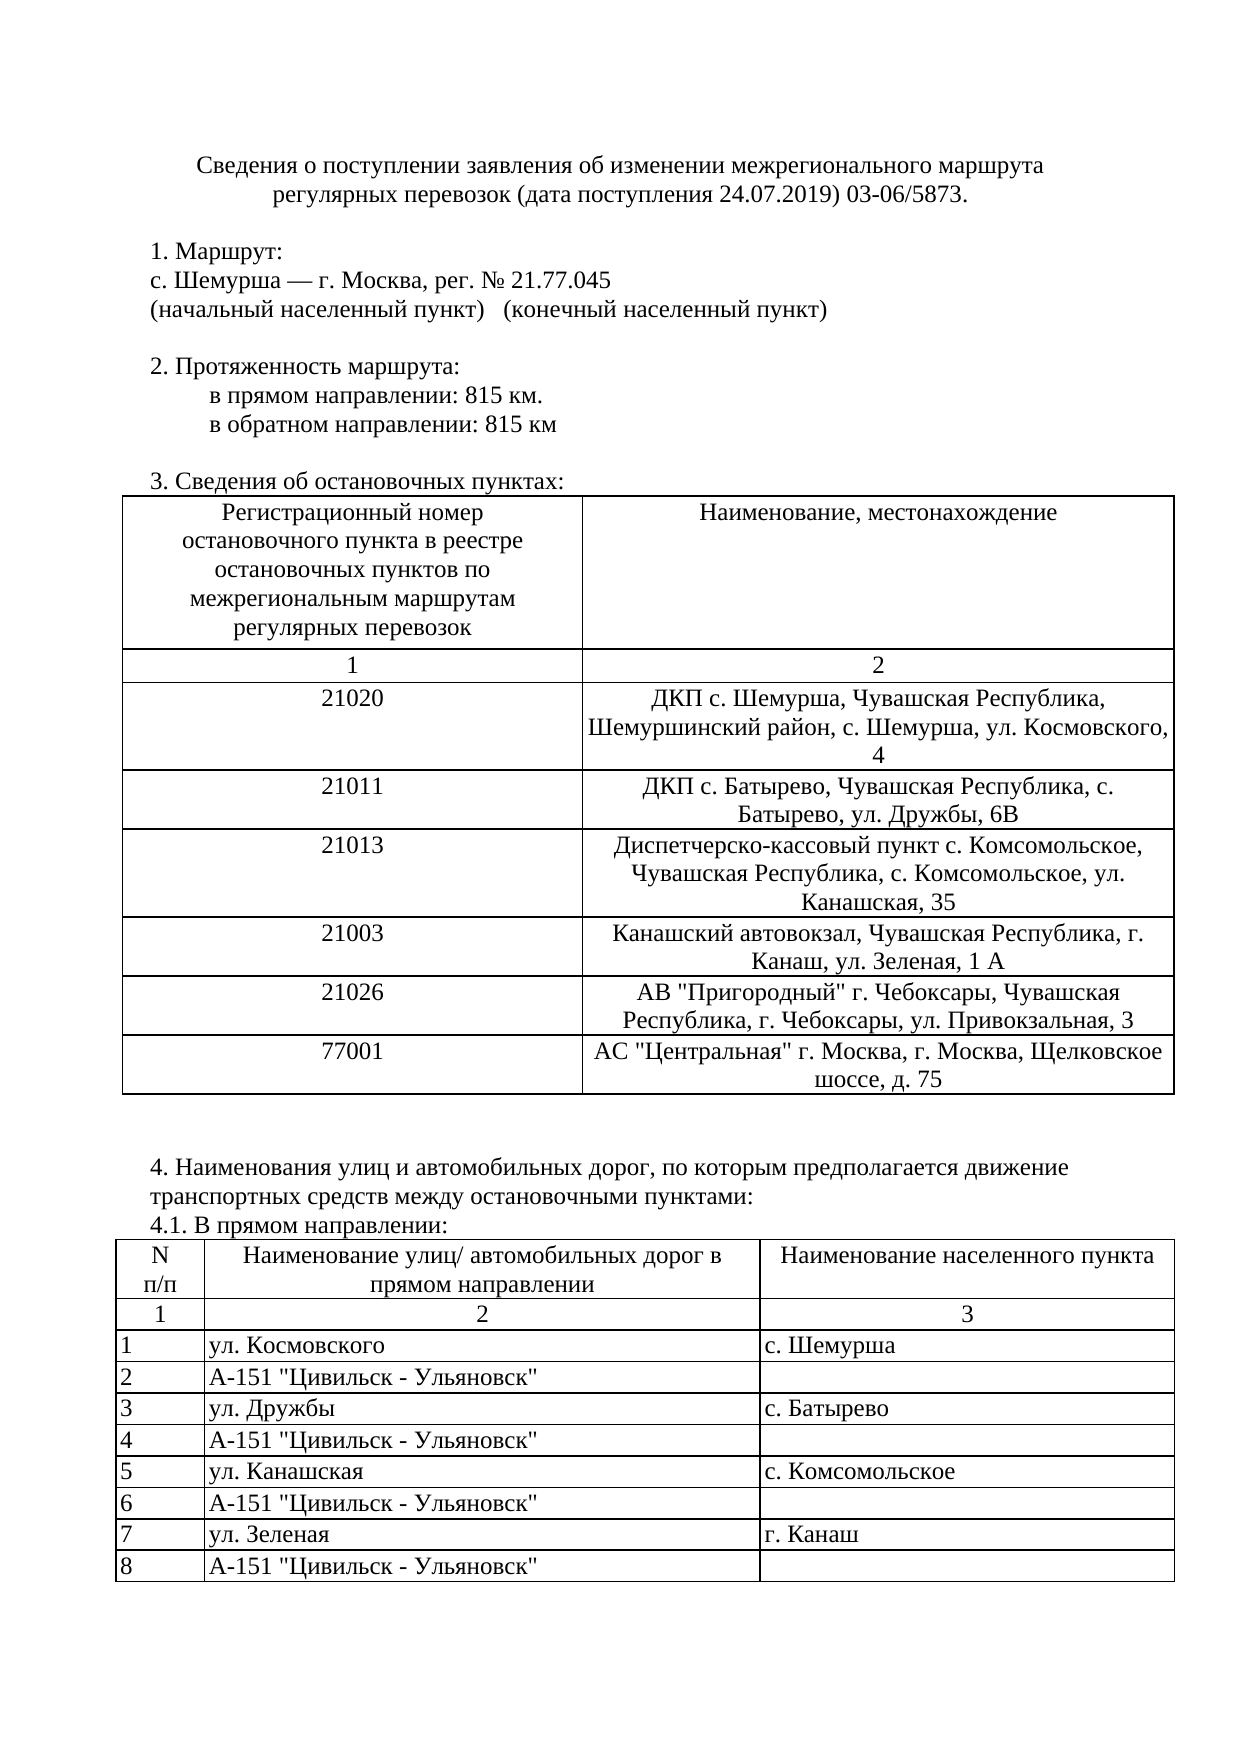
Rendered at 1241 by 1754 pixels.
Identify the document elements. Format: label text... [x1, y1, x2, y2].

table_cell 77001 [123, 1036, 582, 1093]
table_cell Диспетчерско-кассовый пункт с. Комсомольское, Чувашская Республика, с. Комсомольское, ул. Канашская, 35 [583, 830, 1173, 916]
table_header Наименование населенного пункта [761, 1240, 1174, 1298]
table_cell АВ "Пригородный" г. Чебоксары, Чувашская Республика, г. Чебоксары, ул. Привокзальная, 3 [583, 977, 1173, 1034]
table_cell [761, 1488, 1174, 1518]
table_cell 21020 [123, 683, 582, 769]
table_header Наименование, местонахождение [583, 497, 1173, 648]
text с. Шемурша — г. Москва, рег. № 21.77.045 [150, 265, 1090, 294]
table_cell ул. Дружбы [205, 1394, 759, 1423]
text 2. Протяженность маршрута: [150, 351, 1090, 380]
table_cell [761, 1551, 1174, 1581]
table_cell с. Шемурша [761, 1331, 1174, 1361]
table_cell ул. Космовского [205, 1331, 759, 1361]
text 1. Маршрут: [150, 236, 1090, 265]
table_cell 21011 [123, 771, 582, 828]
table_cell 5 [117, 1457, 204, 1486]
table_header N п/п [117, 1240, 204, 1298]
text Сведения о поступлении заявления об изменении межрегионального маршрута регулярных перевозок (дата поступления 24.07.2019) 03-06/5873. [150, 150, 1090, 207]
table_cell 21026 [123, 977, 582, 1034]
table_cell г. Канаш [761, 1520, 1174, 1549]
table_cell 2 [117, 1362, 204, 1392]
text 4. Наименования улиц и автомобильных дорог, по которым предполагается движение транспортных средств между остановочными пунктами: [150, 1152, 1090, 1210]
table_cell 1 [123, 650, 582, 681]
table_cell А-151 "Цивильск - Ульяновск" [205, 1551, 759, 1581]
table_cell А-151 "Цивильск - Ульяновск" [205, 1488, 759, 1518]
table_cell ДКП с. Батырево, Чувашская Республика, с. Батырево, ул. Дружбы, 6В [583, 771, 1173, 828]
text 3. Сведения об остановочных пунктах: [150, 466, 1090, 495]
table_cell с. Батырево [761, 1394, 1174, 1423]
text 4.1. В прямом направлении: [150, 1210, 1090, 1238]
text в обратном направлении: 815 км [150, 409, 1090, 437]
table_cell 7 [117, 1520, 204, 1549]
table_cell 6 [117, 1488, 204, 1518]
table_cell ДКП с. Шемурша, Чувашская Республика, Шемуршинский район, с. Шемурша, ул. Космовского, 4 [583, 683, 1173, 769]
table_cell 3 [117, 1394, 204, 1423]
table_cell 3 [761, 1299, 1174, 1329]
table_cell 2 [205, 1299, 759, 1329]
table_cell 21013 [123, 830, 582, 916]
table_cell 1 [117, 1299, 204, 1329]
table_header Наименование улиц/ автомобильных дорог в прямом направлении [205, 1240, 759, 1298]
table_cell ул. Канашская [205, 1457, 759, 1486]
table_cell 8 [117, 1551, 204, 1581]
table_cell А-151 "Цивильск - Ульяновск" [205, 1362, 759, 1392]
table_cell 21003 [123, 918, 582, 975]
table_cell А-151 "Цивильск - Ульяновск" [205, 1425, 759, 1455]
table_cell АС "Центральная" г. Москва, г. Москва, Щелковское шоссе, д. 75 [583, 1036, 1173, 1093]
table_cell 2 [583, 650, 1173, 681]
text в прямом направлении: 815 км. [150, 380, 1090, 409]
table_cell с. Комсомольское [761, 1457, 1174, 1486]
table_cell 1 [117, 1331, 204, 1361]
table_cell Канашский автовокзал, Чувашская Республика, г. Канаш, ул. Зеленая, 1 А [583, 918, 1173, 975]
table_cell [761, 1362, 1174, 1392]
table_cell ул. Зеленая [205, 1520, 759, 1549]
table_header Регистрационный номер остановочного пункта в реестре остановочных пунктов по межрегиональным маршрутам регулярных перевозок [123, 497, 582, 648]
table_cell 4 [117, 1425, 204, 1455]
table_cell [761, 1425, 1174, 1455]
text (начальный населенный пункт) (конечный населенный пункт) [150, 294, 1090, 322]
